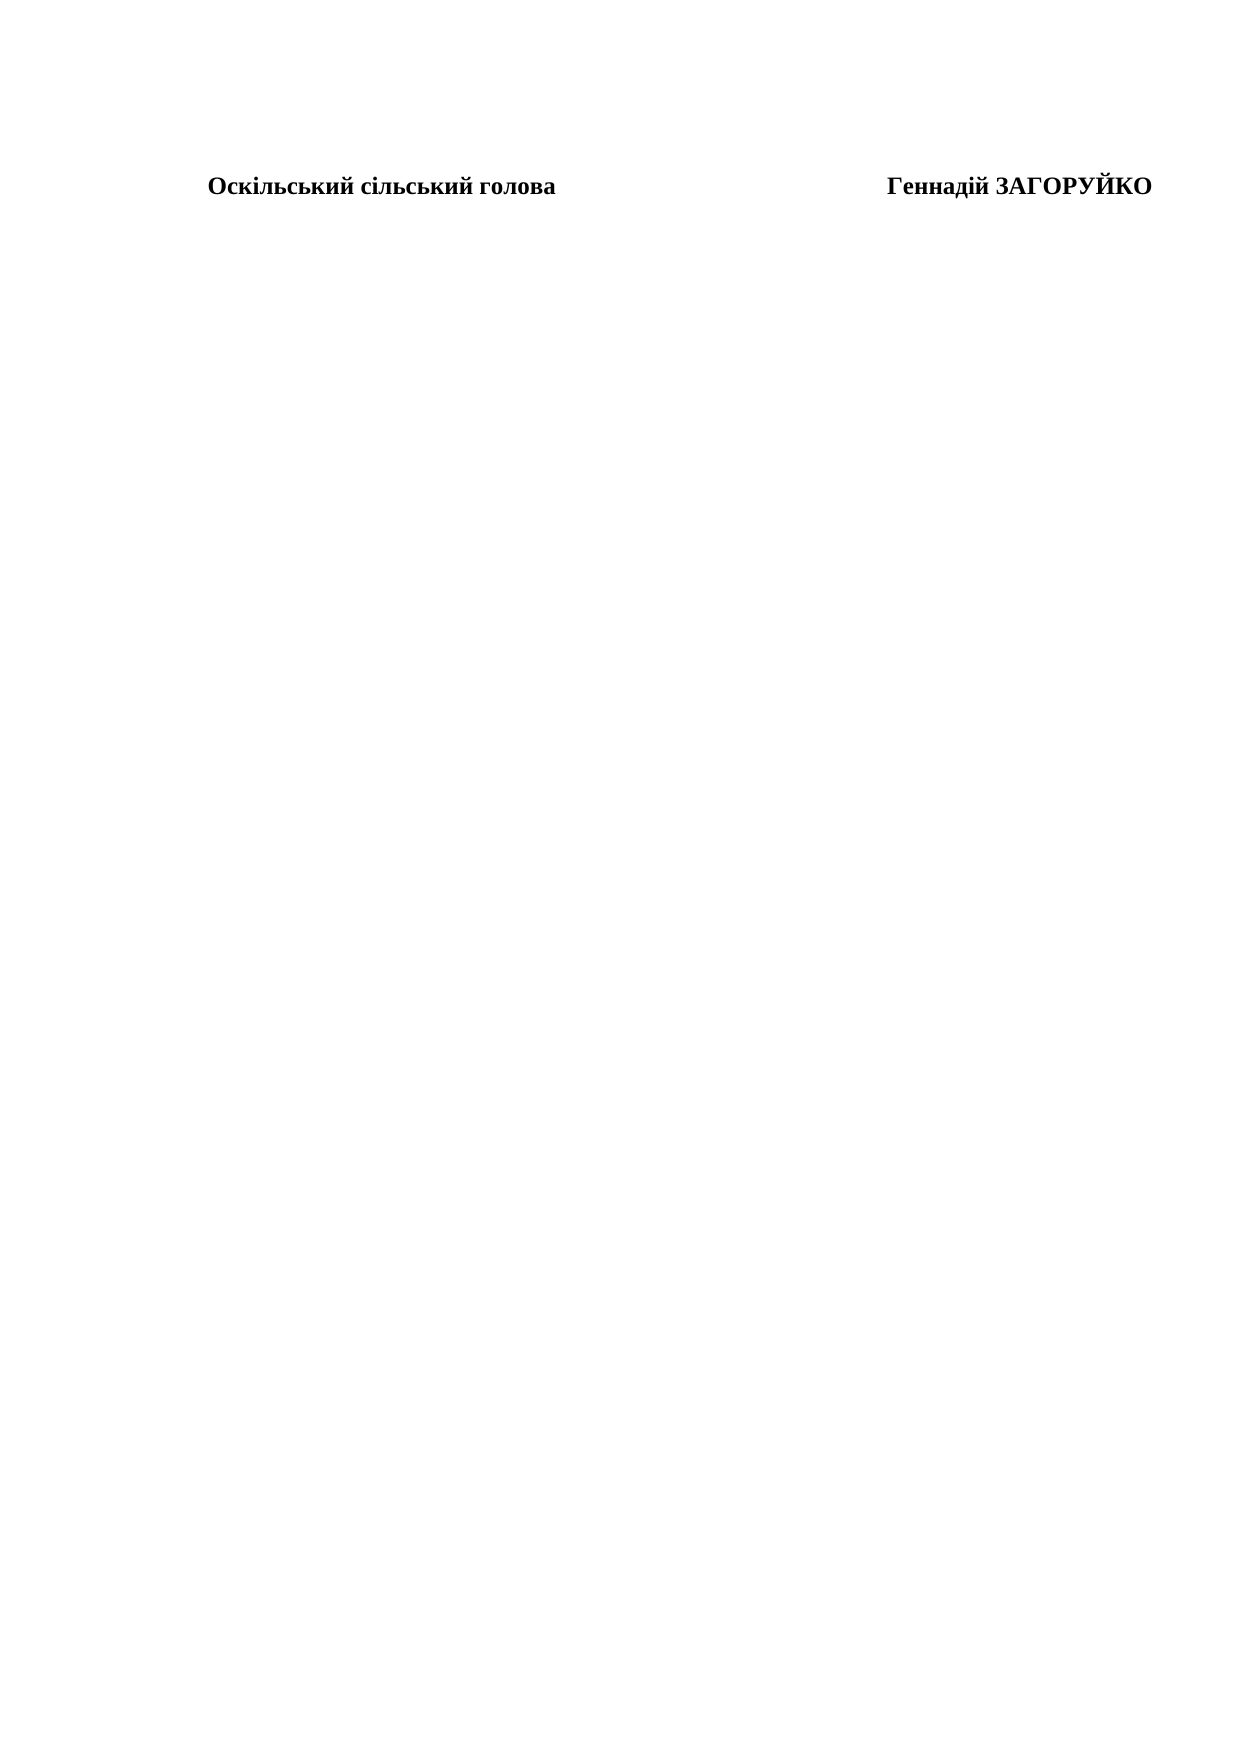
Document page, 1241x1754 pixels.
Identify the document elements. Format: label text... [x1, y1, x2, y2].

text Оскільський сільський голова Геннадій ЗАГОРУЙКО [133, 171, 1196, 199]
